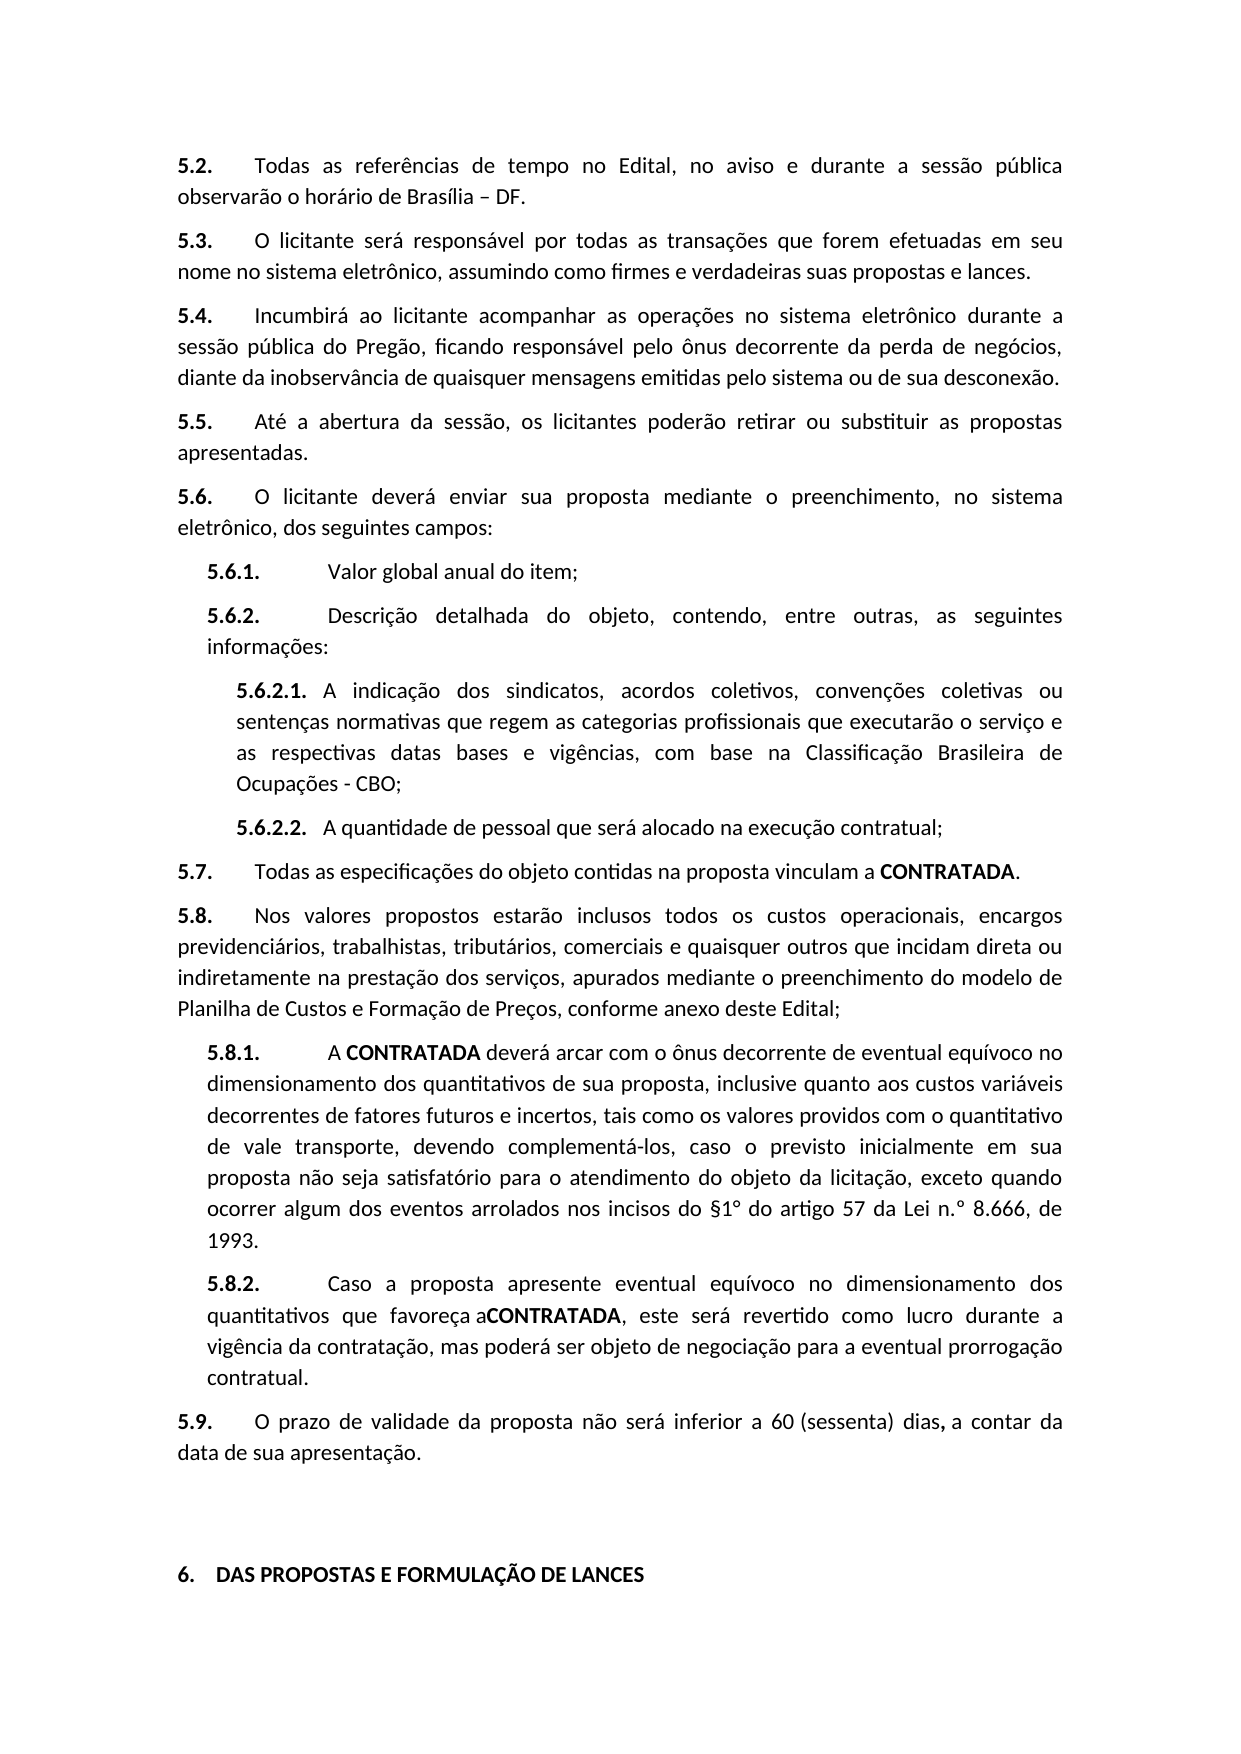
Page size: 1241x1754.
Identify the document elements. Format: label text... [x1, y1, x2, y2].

text 5.6.2.1. A indicação dos sindicatos, acordos coletivos, convenções coletivas ou sentenças normativas que regem as categorias profissionais que executarão o serviço e as respectivas datas bases e vigências, com base na Classificação Brasileira de Ocupações - CBO; [236, 673, 1063, 798]
text 5.8.1. A CONTRATADA deverá arcar com o ônus decorrente de eventual equívoco no dimensionamento dos quantitativos de sua proposta, inclusive quanto aos custos variáveis decorrentes de fatores futuros e incertos, tais como os valores providos com o quantitativo de vale transporte, devendo complementá-los, caso o previsto inicialmente em sua proposta não seja satisfatório para o atendimento do objeto da licitação, exceto quando ocorrer algum dos eventos arrolados nos incisos do §1° do artigo 57 da Lei n.º 8.666, de 1993. [207, 1035, 1063, 1254]
text 5.6. O licitante deverá enviar sua proposta mediante o preenchimento, no sistema eletrônico, dos seguintes campos: [177, 479, 1063, 541]
text 5.6.2. Descrição detalhada do objeto, contendo, entre outras, as seguintes informações: [207, 598, 1063, 660]
text 5.6.2.2. A quantidade de pessoal que será alocado na execução contratual; [236, 810, 1063, 841]
text 5.5. Até a abertura da sessão, os licitantes poderão retirar ou substituir as propostas apresentadas. [177, 404, 1063, 466]
text 5.8. Nos valores propostos estarão inclusos todos os custos operacionais, encargos previdenciários, trabalhistas, tributários, comerciais e quaisquer outros que incidam direta ou indiretamente na prestação dos serviços, apurados mediante o preenchimento do modelo de Planilha de Custos e Formação de Preços, conforme anexo deste Edital; [177, 898, 1063, 1023]
text 5.7. Todas as especificações do objeto contidas na proposta vinculam a CONTRATADA. [177, 854, 1063, 885]
text 5.9. O prazo de validade da proposta não será inferior a 60 (sessenta) dias, a contar da data de sua apresentação. [177, 1404, 1063, 1466]
text 5.3. O licitante será responsável por todas as transações que forem efetuadas em seu nome no sistema eletrônico, assumindo como firmes e verdadeiras suas propostas e lances. [177, 223, 1063, 285]
text 5.8.2. Caso a proposta apresente eventual equívoco no dimensionamento dos quantitativos que favoreça aCONTRATADA, este será revertido como lucro durante a vigência da contratação, mas poderá ser objeto de negociação para a eventual prorrogação contratual. [207, 1266, 1063, 1391]
text 5.2. Todas as referências de tempo no Edital, no aviso e durante a sessão pública observarão o horário de Brasília – DF. [177, 148, 1063, 210]
text 5.4. Incumbirá ao licitante acompanhar as operações no sistema eletrônico durante a sessão pública do Pregão, ficando responsável pelo ônus decorrente da perda de negócios, diante da inobservância de quaisquer mensagens emitidas pelo sistema ou de sua desconexão. [177, 298, 1063, 391]
text 5.6.1. Valor global anual do item; [207, 554, 1063, 585]
text 6. DAS PROPOSTAS E FORMULAÇÃO DE LANCES [177, 1560, 1064, 1588]
